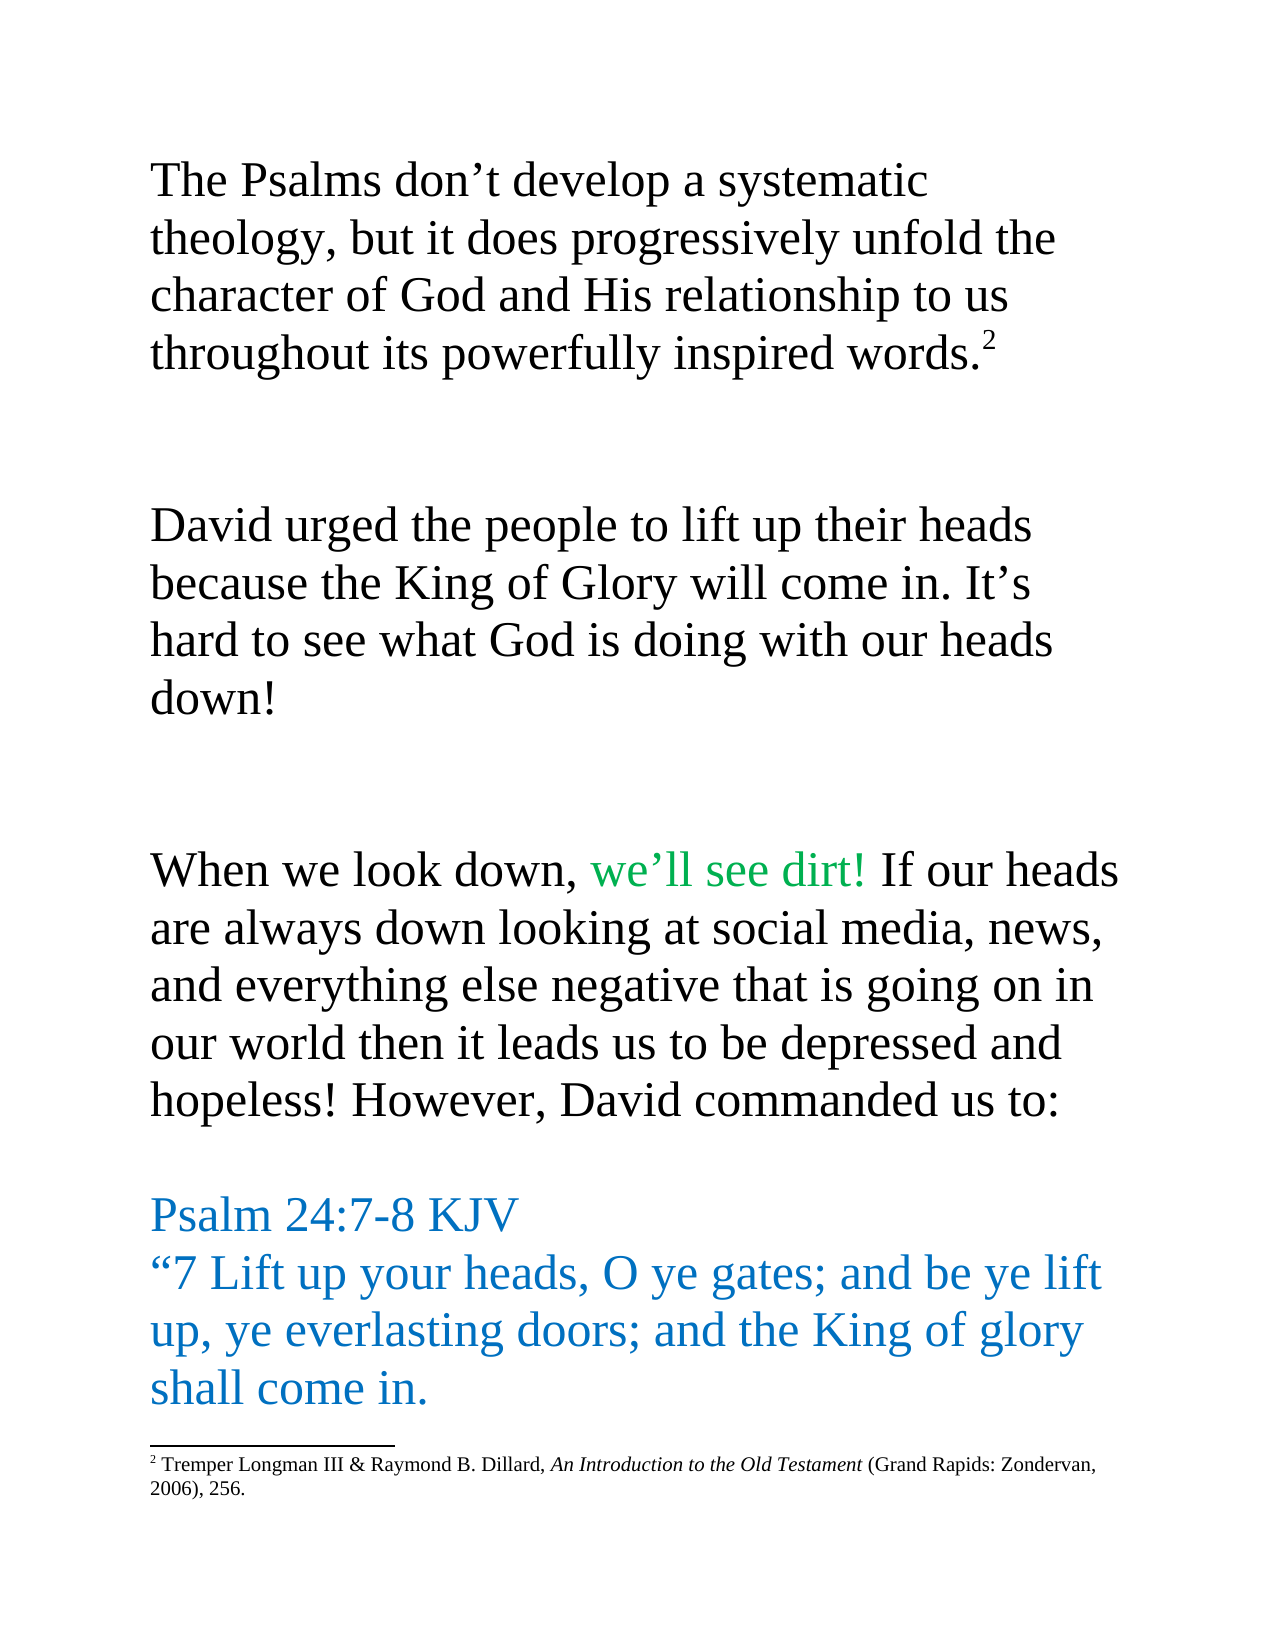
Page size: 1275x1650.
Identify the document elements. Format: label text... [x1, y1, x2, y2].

text The Psalms don’t develop a systematic theology, but it does progressively unfold the character of God and His relationship to us throughout its powerfully inspired words. [150, 150, 1125, 380]
text David urged the people to lift up their heads because the King of Glory will come in. It’s hard to see what God is doing with our heads down! [150, 495, 1125, 725]
text Psalm 24:7-8 KJV [150, 1185, 1125, 1242]
text When we look down, we’ll see dirt! If our heads are always down looking at social media, news, and everything else negative that is going on in our world then it leads us to be depressed and hopeless! However, David commanded us to: [150, 840, 1125, 1127]
text “7 Lift up your heads, O ye gates; and be ye lift up, ye everlasting doors; and the King of glory shall come in. [150, 1242, 1125, 1415]
